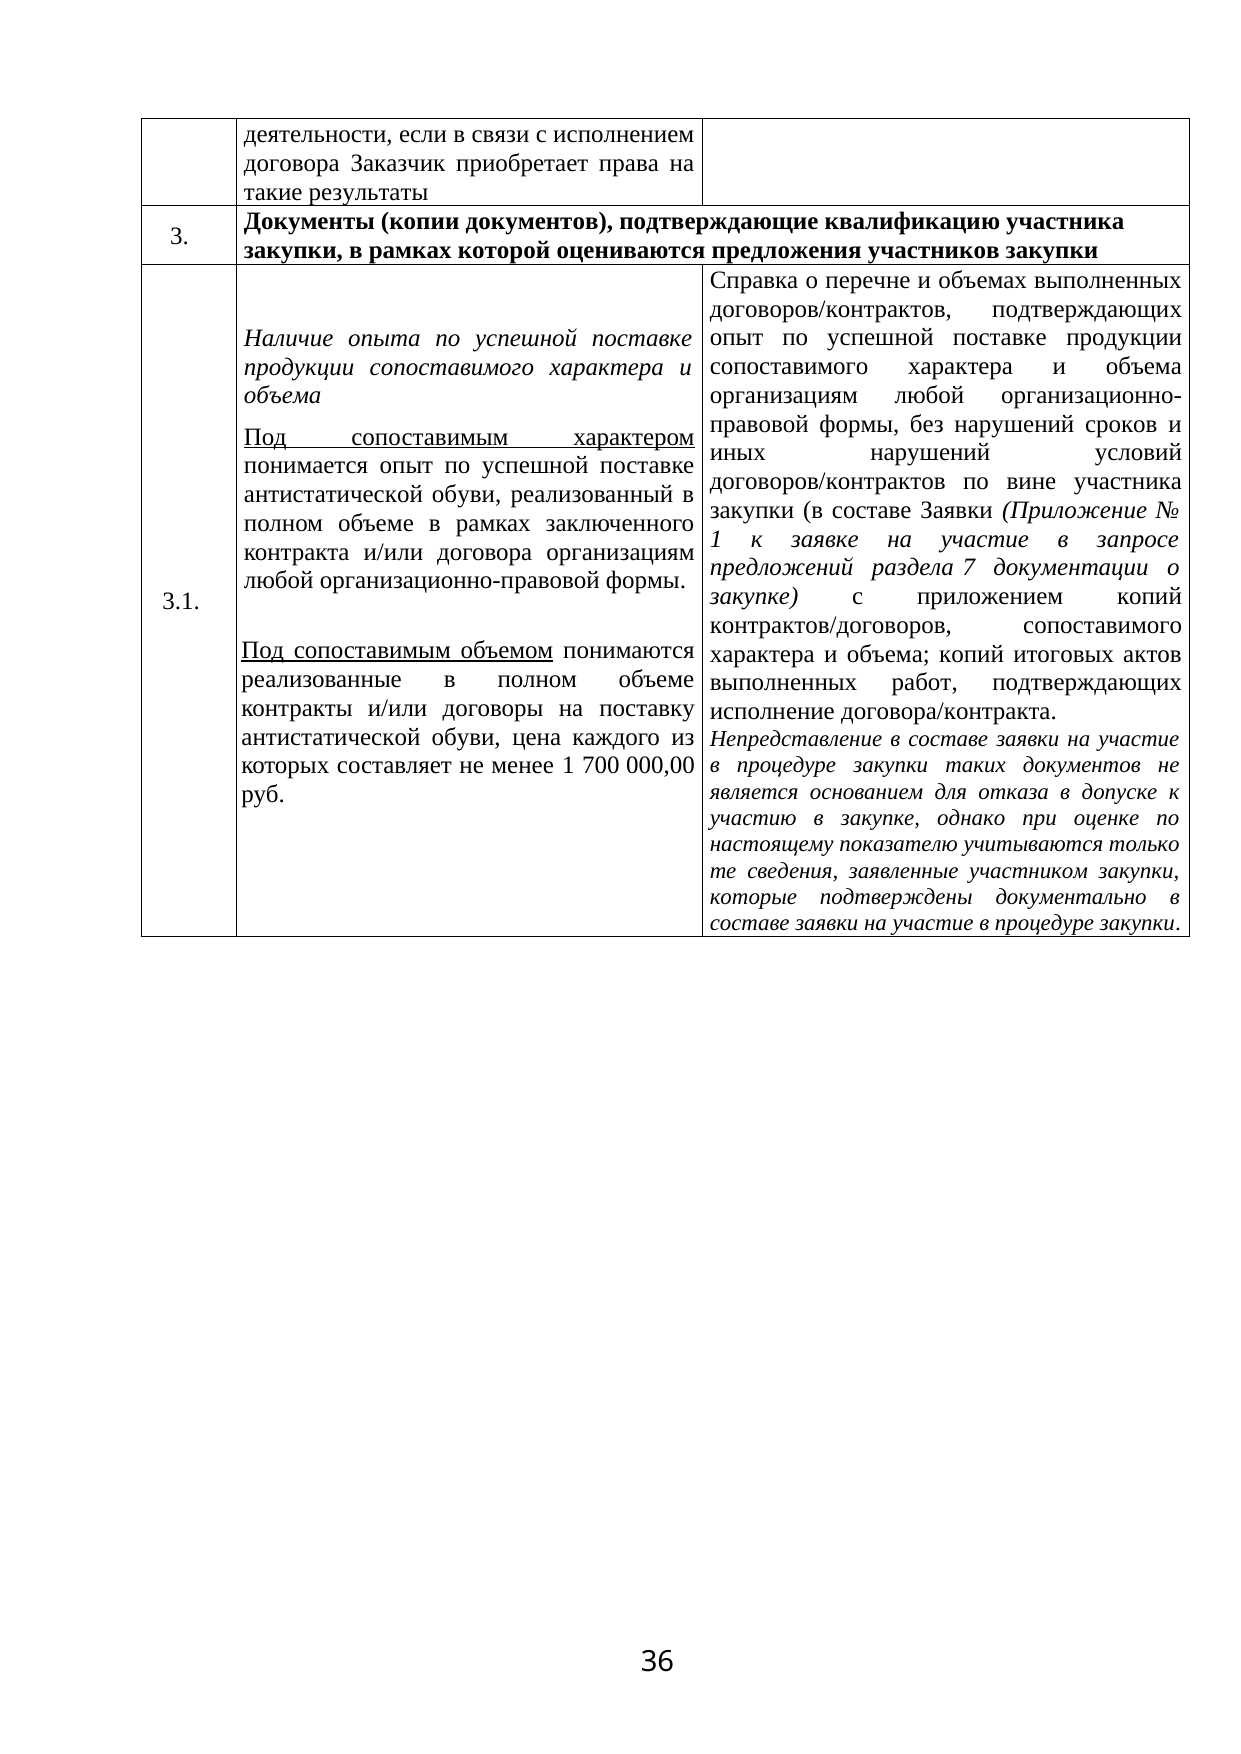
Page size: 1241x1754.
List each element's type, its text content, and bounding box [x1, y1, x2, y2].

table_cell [703, 119, 1189, 205]
table_cell [142, 265, 236, 936]
table_cell Документы (копии документов), подтверждающие квалификацию участника закупки, в рамках которой оцениваются предложения участников закупки [237, 206, 1189, 264]
table_cell [142, 119, 236, 205]
table_cell [142, 206, 236, 264]
table_cell Наличие опыта по успешной поставке продукции сопоставимого характера и объема Под сопоставимым характером понимается опыт по успешной поставке антистатической обуви, реализованный в полном объеме в рамках заключенного контракта и/или договора организациям любой организационно-правовой формы. Под сопоставимым объемом понимаются реализованные в полном объеме контракты и/или договоры на поставку антистатической обуви, цена каждого из которых составляет не менее 1 700 000,00 руб. [237, 265, 702, 936]
table_cell Справка о перечне и объемах выполненных договоров/контрактов, подтверждающих опыт по успешной поставке продукции сопоставимого характера и объема организациям любой организационно-правовой формы, без нарушений сроков и иных нарушений условий договоров/контрактов по вине участника закупки (в составе Заявки (Приложение № 1 к заявке на участие в запросе предложений раздела 7 документации о закупке) с приложением копий контрактов/договоров, сопоставимого характера и объема; копий итоговых актов выполненных работ, подтверждающих исполнение договора/контракта. Непредставление в составе заявки на участие в процедуре закупки таких документов не является основанием для отказа в допуске к участию в закупке, однако при оценке по настоящему показателю учитываются только те сведения, заявленные участником закупки, которые подтверждены документально в составе заявки на участие в процедуре закупки. [703, 265, 1189, 936]
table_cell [237, 119, 702, 205]
